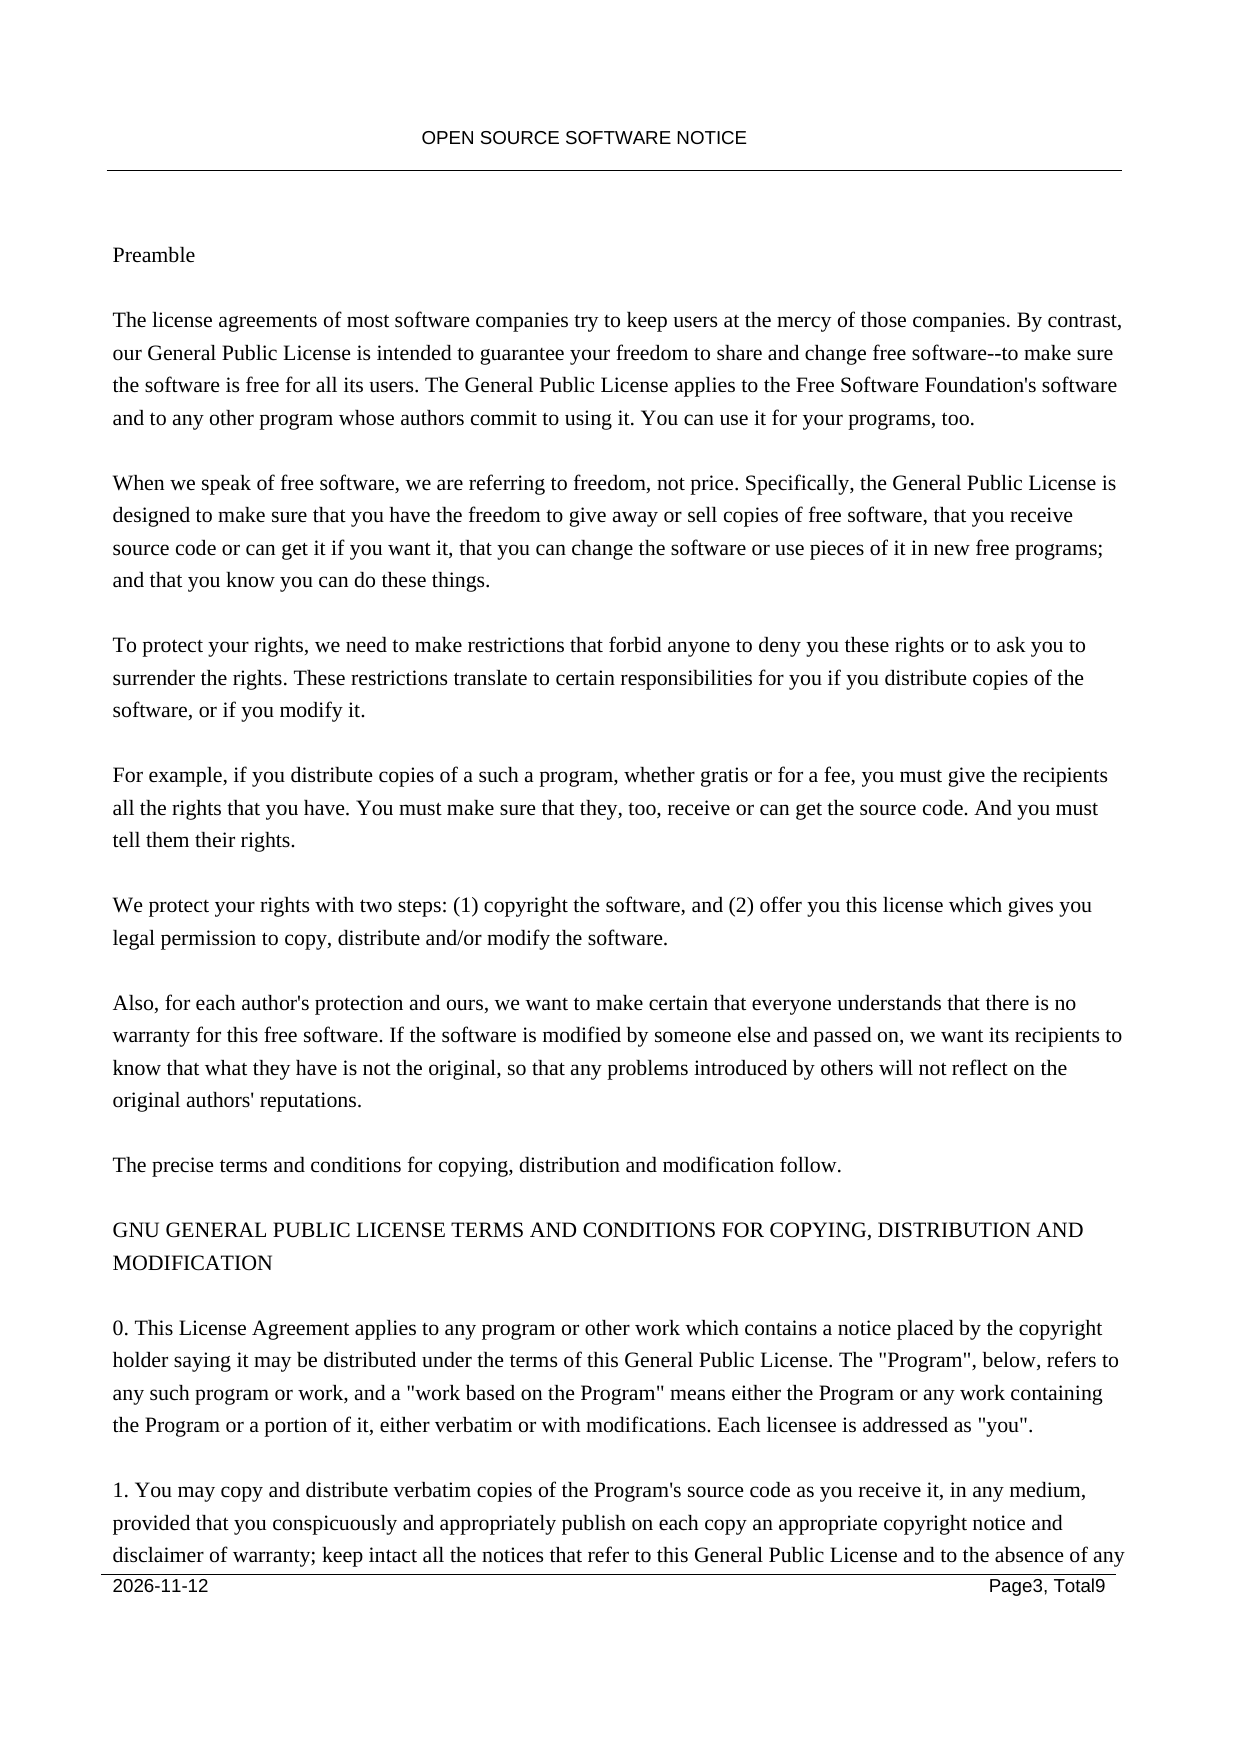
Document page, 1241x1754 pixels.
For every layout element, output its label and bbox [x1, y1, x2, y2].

text [112, 206, 1128, 1571]
